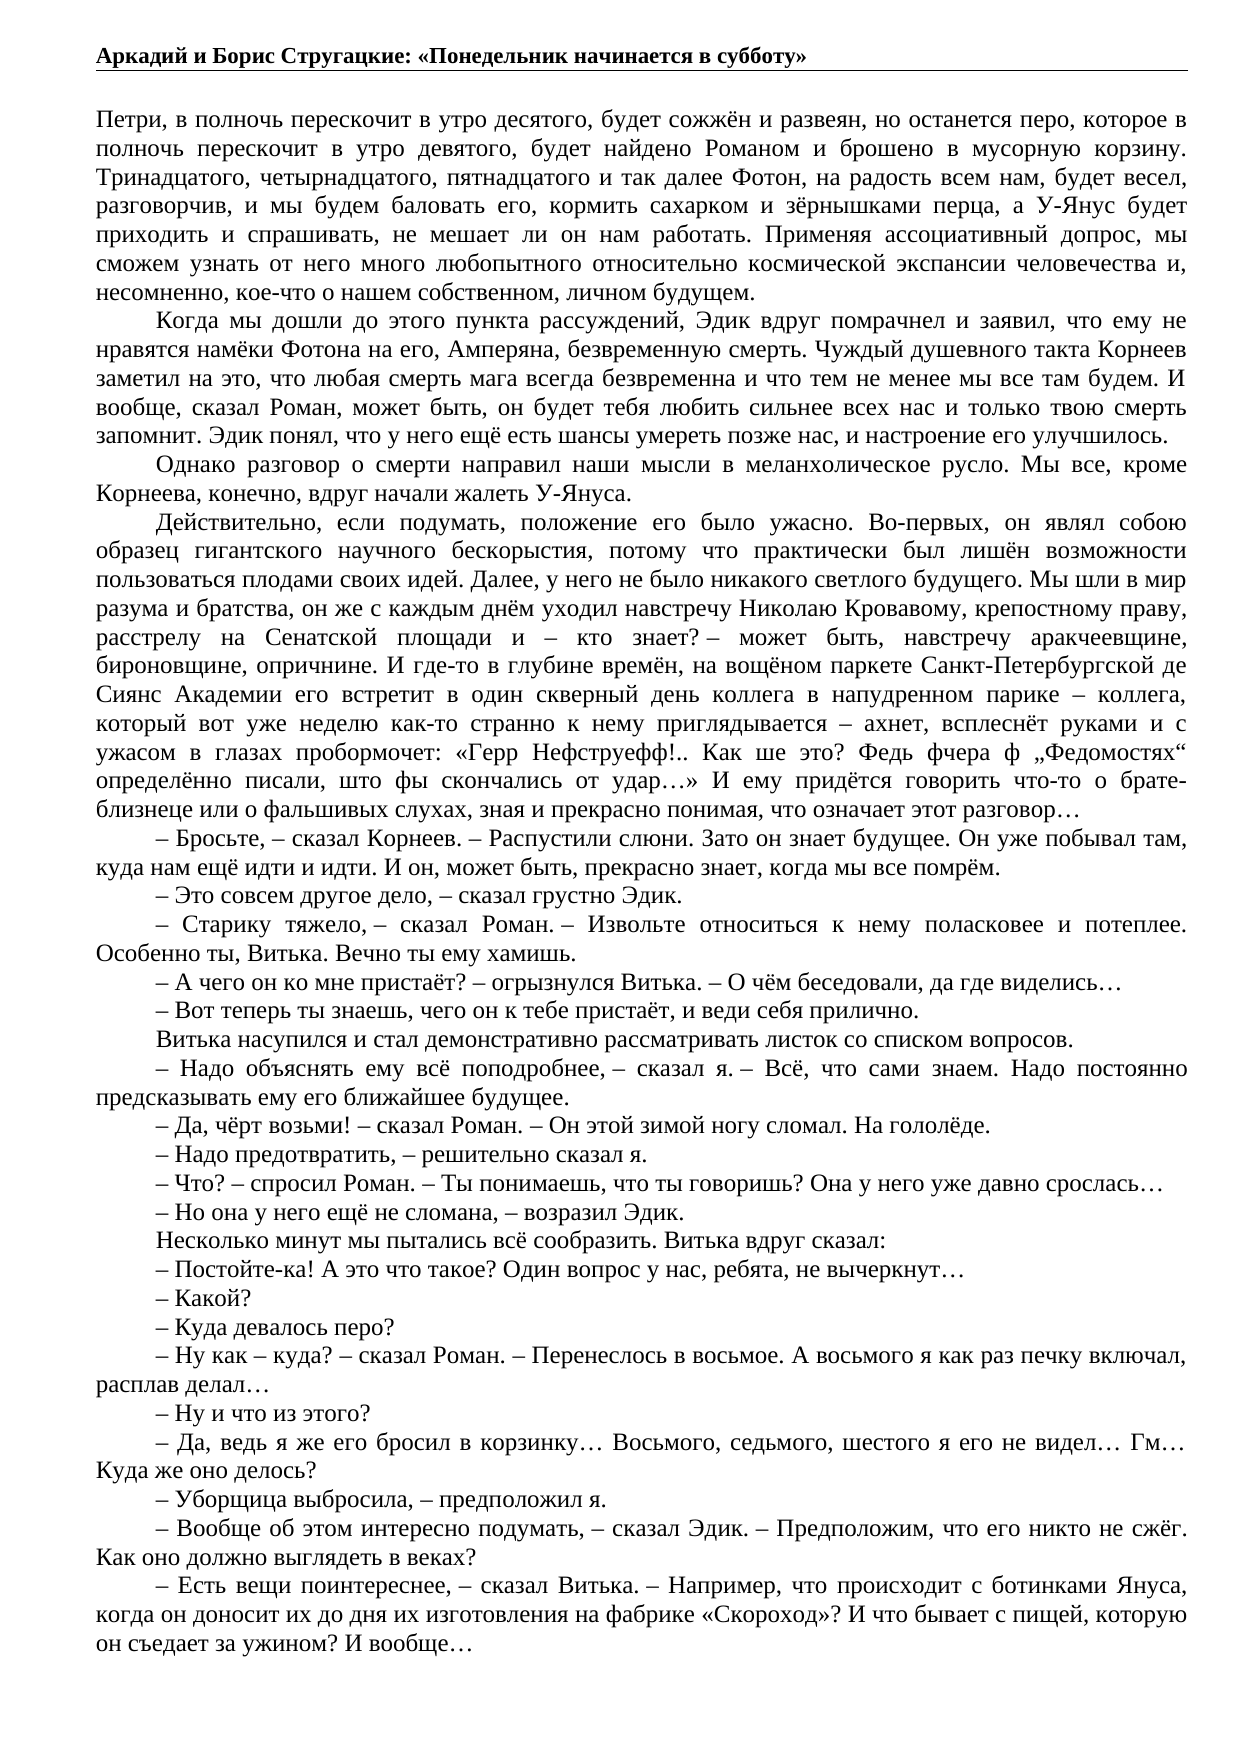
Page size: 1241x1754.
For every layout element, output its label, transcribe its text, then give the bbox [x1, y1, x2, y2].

text – Что? – спросил Роман. – Ты понимаешь, что ты говоришь? Она у него уже давно срослась… [96, 1168, 1188, 1197]
text – Вообще об этом интересно подумать, – сказал Эдик. – Предположим, что его никто не сжёг. Как оно должно выглядеть в веках? [96, 1513, 1188, 1570]
text Когда мы дошли до этого пункта рассуждений, Эдик вдруг помрачнел и заявил, что ему не нравятся намёки Фотона на его, Амперяна, безвременную смерть. Чуждый душевного такта Корнеев заметил на это, что любая смерть мага всегда безвременна и что тем не менее мы все там будем. И вообще, сказал Роман, может быть, он будет тебя любить сильнее всех нас и только твою смерть запомнит. Эдик понял, что у него ещё есть шансы умереть позже нас, и настроение его улучшилось. [96, 305, 1188, 449]
text – Ну и что из этого? [96, 1398, 1188, 1427]
text – Да, чёрт возьми! – сказал Роман. – Он этой зимой ногу сломал. На гололёде. [96, 1110, 1188, 1139]
text – Бросьте, – сказал Корнеев. – Распустили слюни. Зато он знает будущее. Он уже побывал там, куда нам ещё идти и идти. И он, может быть, прекрасно знает, когда мы все помрём. [96, 823, 1188, 880]
text – Куда девалось перо? [96, 1312, 1188, 1340]
text – Но она у него ещё не сломана, – возразил Эдик. [96, 1197, 1188, 1225]
text – Надо предотвратить, – решительно сказал я. [96, 1139, 1188, 1168]
text – Старику тяжело, – сказал Роман. – Извольте относиться к нему поласковее и потеплее. Особенно ты, Витька. Вечно ты ему хамишь. [96, 909, 1188, 967]
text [96, 104, 1188, 305]
text – Есть вещи поинтереснее, – сказал Витька. – Например, что происходит с ботинками Януса, когда он доносит их до дня их изготовления на фабрике «Скороход»? И что бывает с пищей, которую он съедает за ужином? И вообще… [96, 1570, 1188, 1657]
text – Вот теперь ты знаешь, чего он к тебе пристаёт, и веди себя прилично. [96, 995, 1188, 1024]
text – Ну как – куда? – сказал Роман. – Перенеслось в восьмое. А восьмого я как раз печку включал, расплав делал… [96, 1340, 1188, 1398]
text – Надо объяснять ему всё поподробнее, – сказал я. – Всё, что сами знаем. Надо постоянно предсказывать ему его ближайшее будущее. [96, 1053, 1188, 1110]
text Витька насупился и стал демонстративно рассматривать листок со списком вопросов. [96, 1024, 1188, 1053]
text – Да, ведь я же его бросил в корзинку… Восьмого, седьмого, шестого я его не видел… Гм… Куда же оно делось? [96, 1427, 1188, 1484]
text Однако разговор о смерти направил наши мысли в меланхолическое русло. Мы все, кроме Корнеева, конечно, вдруг начали жалеть У-Януса. [96, 449, 1188, 507]
text Действительно, если подумать, положение его было ужасно. Во-первых, он являл собою образец гигантского научного бескорыстия, потому что практически был лишён возможности пользоваться плодами своих идей. Далее, у него не было никакого светлого будущего. Мы шли в мир разума и братства, он же с каждым днём уходил навстречу Николаю Кровавому, крепостному праву, расстрелу на Сенатской площади и – кто знает? – может быть, навстречу аракчеевщине, бироновщине, опричнине. И где-то в глубине времён, на вощёном паркете Санкт-Петербургской де Сиянс Академии его встретит в один скверный день коллега в напудренном парике – коллега, который вот уже неделю как-то странно к нему приглядывается – ахнет, всплеснёт руками и с ужасом в глазах пробормочет: «Герр Нефструефф!.. Как ше это? Федь фчера ф „Федомостях“ определённо писали, што фы скончались от удар…» И ему придётся говорить что-то о брате-близнеце или о фальшивых слухах, зная и прекрасно понимая, что означает этот разговор… [96, 507, 1188, 823]
text – А чего он ко мне пристаёт? – огрызнулся Витька. – О чём беседовали, да где виделись… [96, 967, 1188, 995]
text – Какой? [96, 1283, 1188, 1312]
text – Постойте-ка! А это что такое? Один вопрос у нас, ребята, не вычеркнут… [96, 1254, 1188, 1283]
text – Уборщица выбросила, – предположил я. [96, 1484, 1188, 1513]
text – Это совсем другое дело, – сказал грустно Эдик. [96, 880, 1188, 909]
text Несколько минут мы пытались всё сообразить. Витька вдруг сказал: [96, 1225, 1188, 1254]
